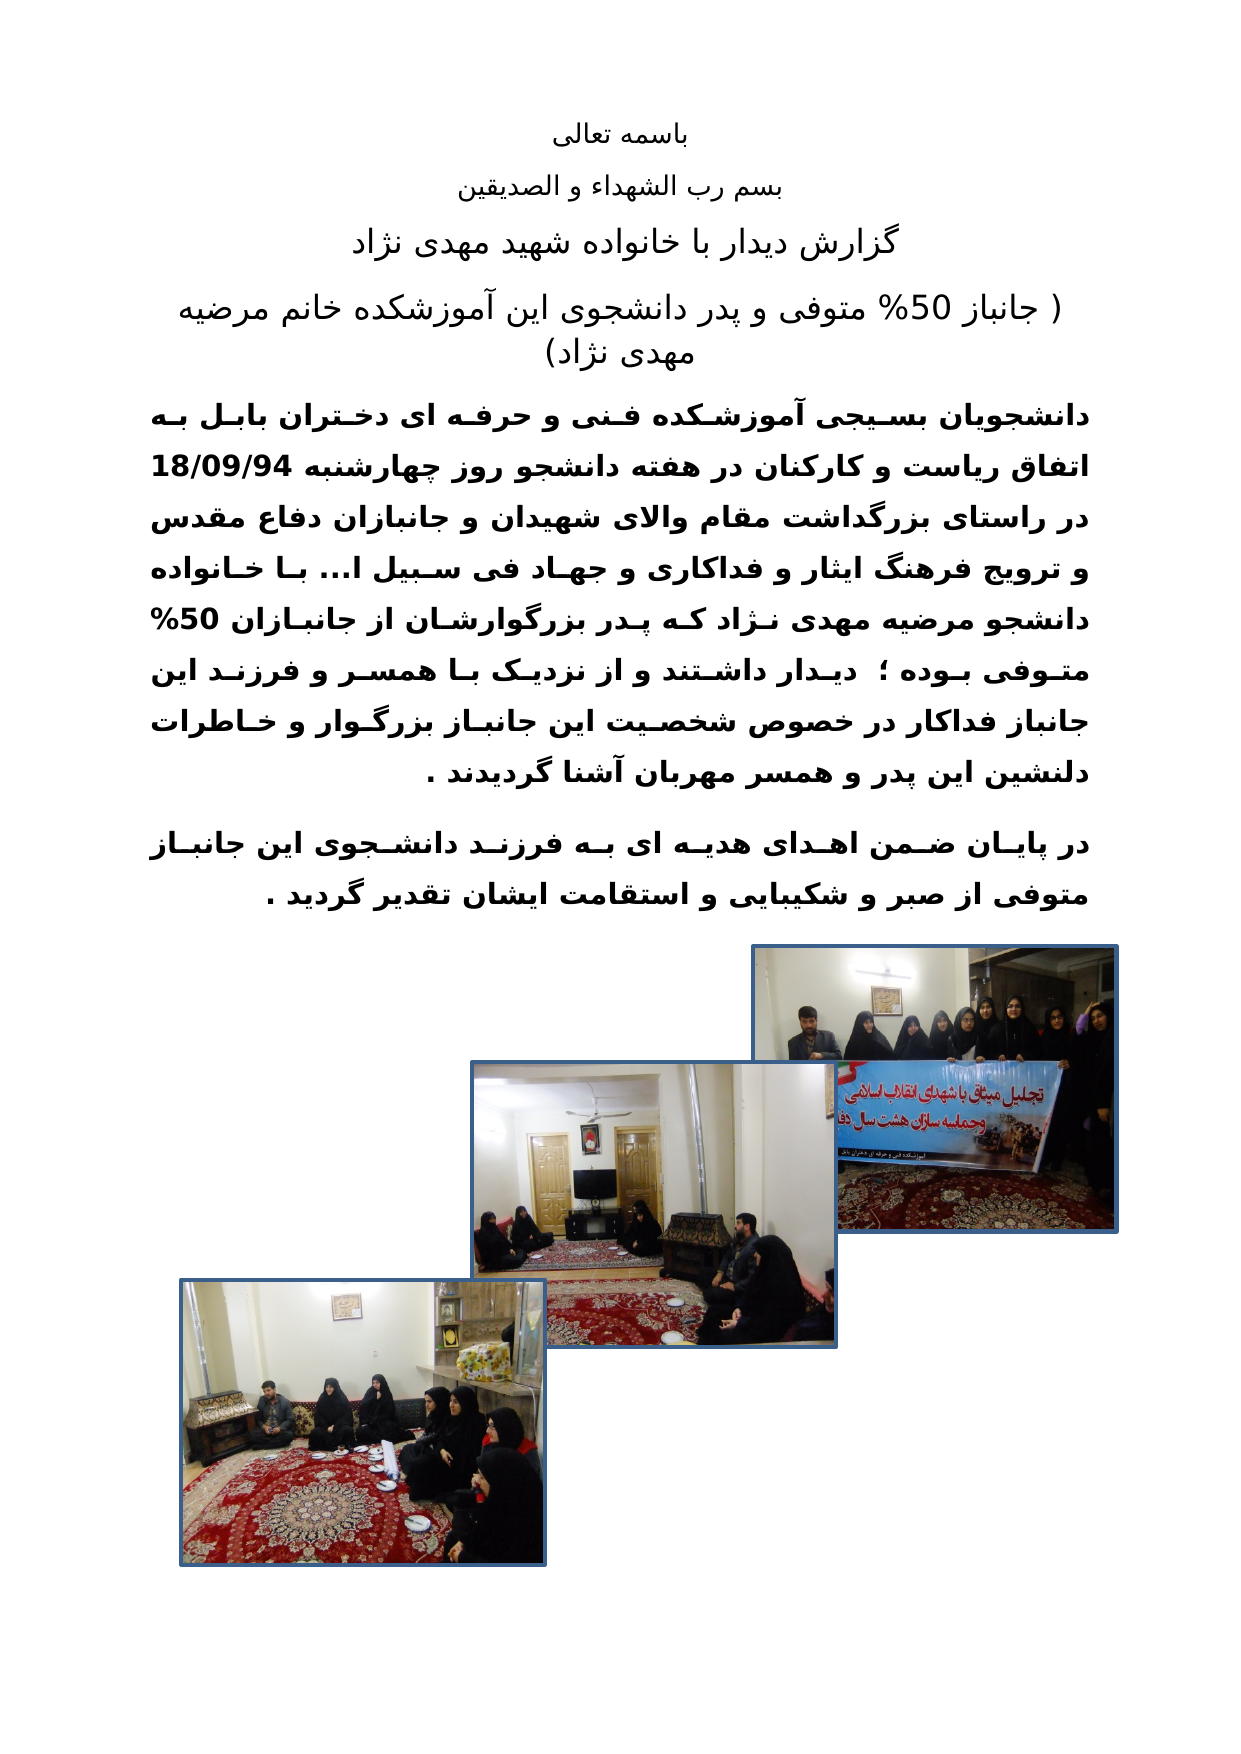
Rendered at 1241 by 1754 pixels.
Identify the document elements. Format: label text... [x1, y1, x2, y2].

text ( جانباز 50% متوفی و پدر دانشجوی این آموزشکده خانم مرضیه مهدی نژاد) [150, 288, 1090, 372]
picture [755, 948, 1114, 1229]
text در پایان ضمن اهدای هدیه ای به فرزند دانشجوی این جانباز متوفی از صبر و شکیبایی و استقامت ایشان تقدیر گردید . [150, 827, 1090, 912]
picture [474, 1064, 834, 1345]
picture [183, 1282, 543, 1563]
text باسمه تعالی [150, 118, 1090, 150]
text بسم رب الشهداء و الصدیقین [150, 171, 1090, 202]
text دانشجویان بسیجی آموزشکده فنی و حرفه ای دختران بابل به اتفاق ریاست و کارکنان در هفته دانشجو روز چهارشنبه 18/09/94 در راستای بزرگداشت مقام والای شهیدان و جانبازان دفاع مقدس و ترویج فرهنگ ایثار و فداکاری و جهاد فی سبیل ا... با خانواده دانشجو مرضیه مهدی نژاد که پدر بزرگوارشان از جانبازان 50% متوفی بوده ؛ دیدار داشتند و از نزدیک با همسر و فرزند این جانباز فداکار در خصوص شخصیت این جانباز بزرگوار و خاطرات دلنشین این پدر و همسر مهربان آشنا گردیدند . [150, 398, 1090, 789]
text گزارش دیدار با خانواده شهید مهدی نژاد [150, 223, 1090, 262]
